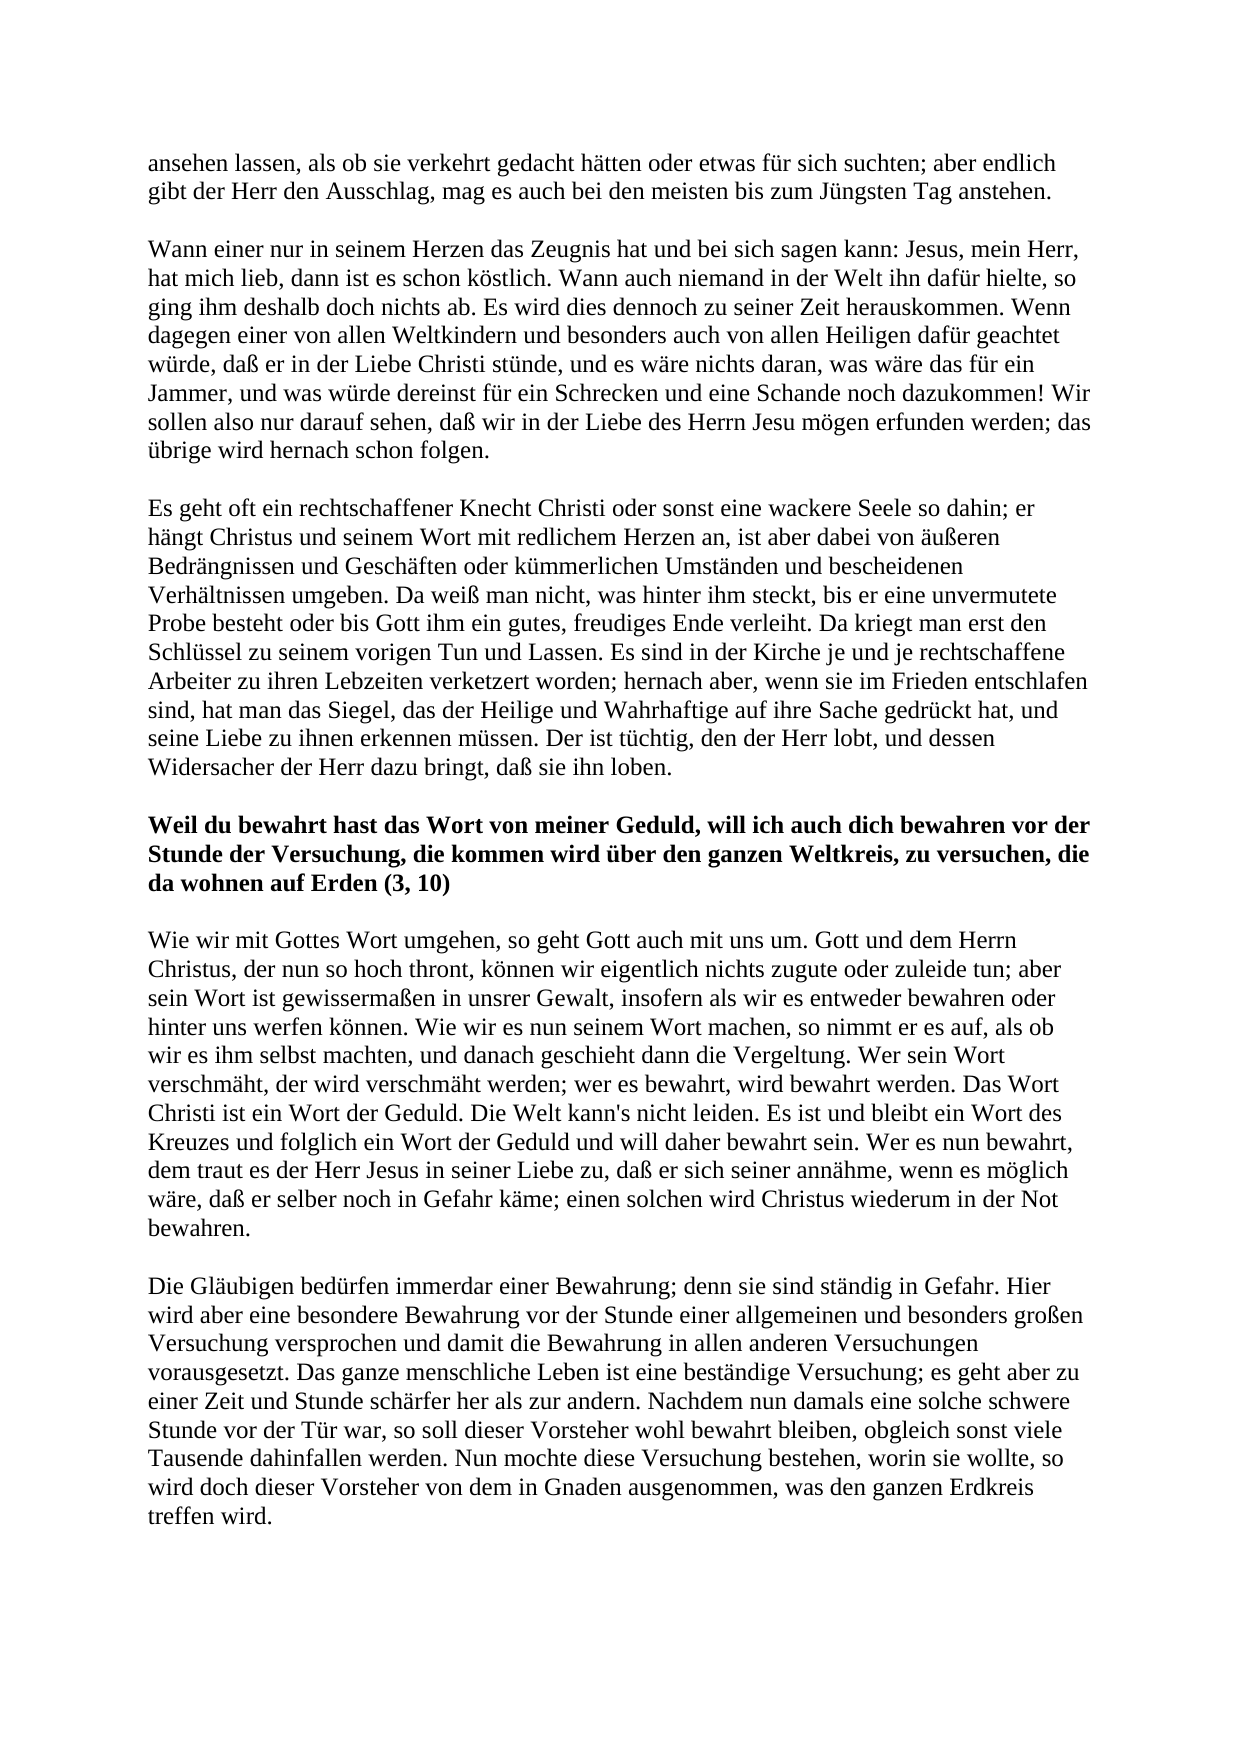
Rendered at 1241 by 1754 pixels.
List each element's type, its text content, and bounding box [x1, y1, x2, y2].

text Die Gläubigen bedürfen immerdar einer Bewahrung; denn sie sind ständig in Gefahr. Hier wird aber eine besondere Bewahrung vor der Stunde einer allgemeinen und besonders großen Versuchung versprochen und damit die Bewahrung in allen anderen Versuchungen vorausgesetzt. Das ganze menschliche Leben ist eine beständige Versuchung; es geht aber zu einer Zeit und Stunde schärfer her als zur andern. Nachdem nun damals eine solche schwere Stunde vor der Tür war, so soll dieser Vorsteher wohl bewahrt bleiben, obgleich sonst viele Tausende dahinfallen werden. Nun mochte diese Versuchung bestehen, worin sie wollte, so wird doch dieser Vorsteher von dem in Gnaden ausgenommen, was den ganzen Erdkreis treffen wird. [148, 1271, 1093, 1530]
text Es geht oft ein rechtschaffener Knecht Christi oder sonst eine wackere Seele so dahin; er hängt Christus und seinem Wort mit redlichem Herzen an, ist aber dabei von äußeren Bedrängnissen und Geschäften oder kümmerlichen Umständen und bescheidenen Verhältnissen umgeben. Da weiß man nicht, was hinter ihm steckt, bis er eine unvermutete Probe besteht oder bis Gott ihm ein gutes, freudiges Ende verleiht. Da kriegt man erst den Schlüssel zu seinem vorigen Tun und Lassen. Es sind in der Kirche je und je rechtschaffene Arbeiter zu ihren Lebzeiten verketzert worden; hernach aber, wenn sie im Frieden entschlafen sind, hat man das Siegel, das der Heilige und Wahrhaftige auf ihre Sache gedrückt hat, und seine Liebe zu ihnen erkennen müssen. Der ist tüchtig, den der Herr lobt, und dessen Widersacher der Herr dazu bringt, daß sie ihn loben. [148, 493, 1093, 781]
text Wann einer nur in seinem Herzen das Zeugnis hat und bei sich sagen kann: Jesus, mein Herr, hat mich lieb, dann ist es schon köstlich. Wann auch niemand in der Welt ihn dafür hielte, so ging ihm deshalb doch nichts ab. Es wird dies dennoch zu seiner Zeit herauskommen. Wenn dagegen einer von allen Weltkindern und besonders auch von allen Heiligen dafür geachtet würde, daß er in der Liebe Christi stünde, und es wäre nichts daran, was wäre das für ein Jammer, und was würde dereinst für ein Schrecken und eine Schande noch dazukommen! Wir sollen also nur darauf sehen, daß wir in der Liebe des Herrn Jesu mögen erfunden werden; das übrige wird hernach schon folgen. [148, 234, 1093, 464]
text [148, 148, 1093, 205]
text Weil du bewahrt hast das Wort von meiner Geduld, will ich auch dich bewahren vor der Stunde der Versuchung, die kommen wird über den ganzen Weltkreis, zu versuchen, die da wohnen auf Erden (3, 10) [148, 810, 1093, 896]
text Wie wir mit Gottes Wort umgehen, so geht Gott auch mit uns um. Gott und dem Herrn Christus, der nun so hoch thront, können wir eigentlich nichts zugute oder zuleide tun; aber sein Wort ist gewissermaßen in unsrer Gewalt, insofern als wir es entweder bewahren oder hinter uns werfen können. Wie wir es nun seinem Wort machen, so nimmt er es auf, als ob wir es ihm selbst machten, und danach geschieht dann die Vergeltung. Wer sein Wort verschmäht, der wird verschmäht werden; wer es bewahrt, wird bewahrt werden. Das Wort Christi ist ein Wort der Geduld. Die Welt kann's nicht leiden. Es ist und bleibt ein Wort des Kreuzes und folglich ein Wort der Geduld und will daher bewahrt sein. Wer es nun bewahrt, dem traut es der Herr Jesus in seiner Liebe zu, daß er sich seiner annähme, wenn es möglich wäre, daß er selber noch in Gefahr käme; einen solchen wird Christus wiederum in der Not bewahren. [148, 926, 1093, 1242]
